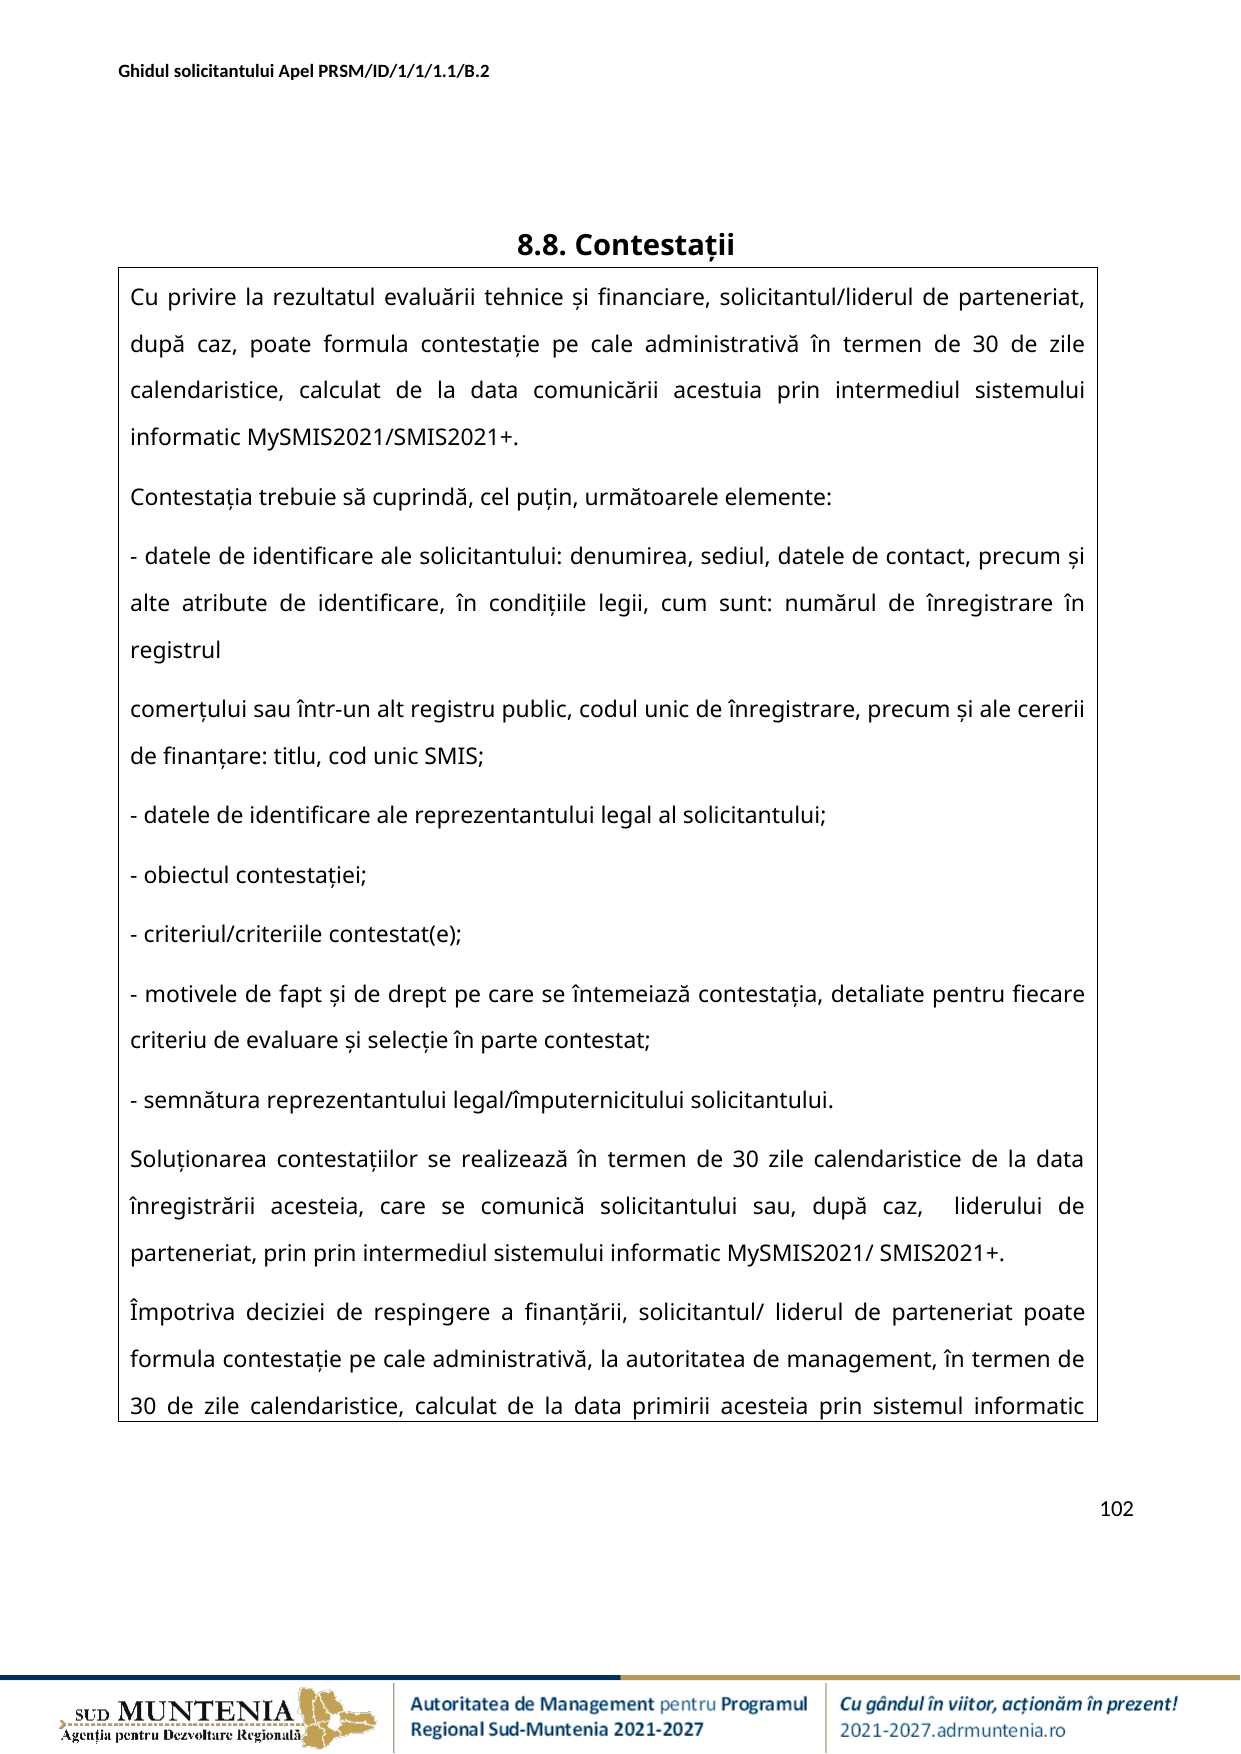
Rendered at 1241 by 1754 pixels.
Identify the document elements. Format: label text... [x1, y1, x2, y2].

picture [0, 1675, 1241, 1754]
subtitle 8.8. Contestații [118, 224, 1134, 264]
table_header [119, 268, 1097, 1421]
